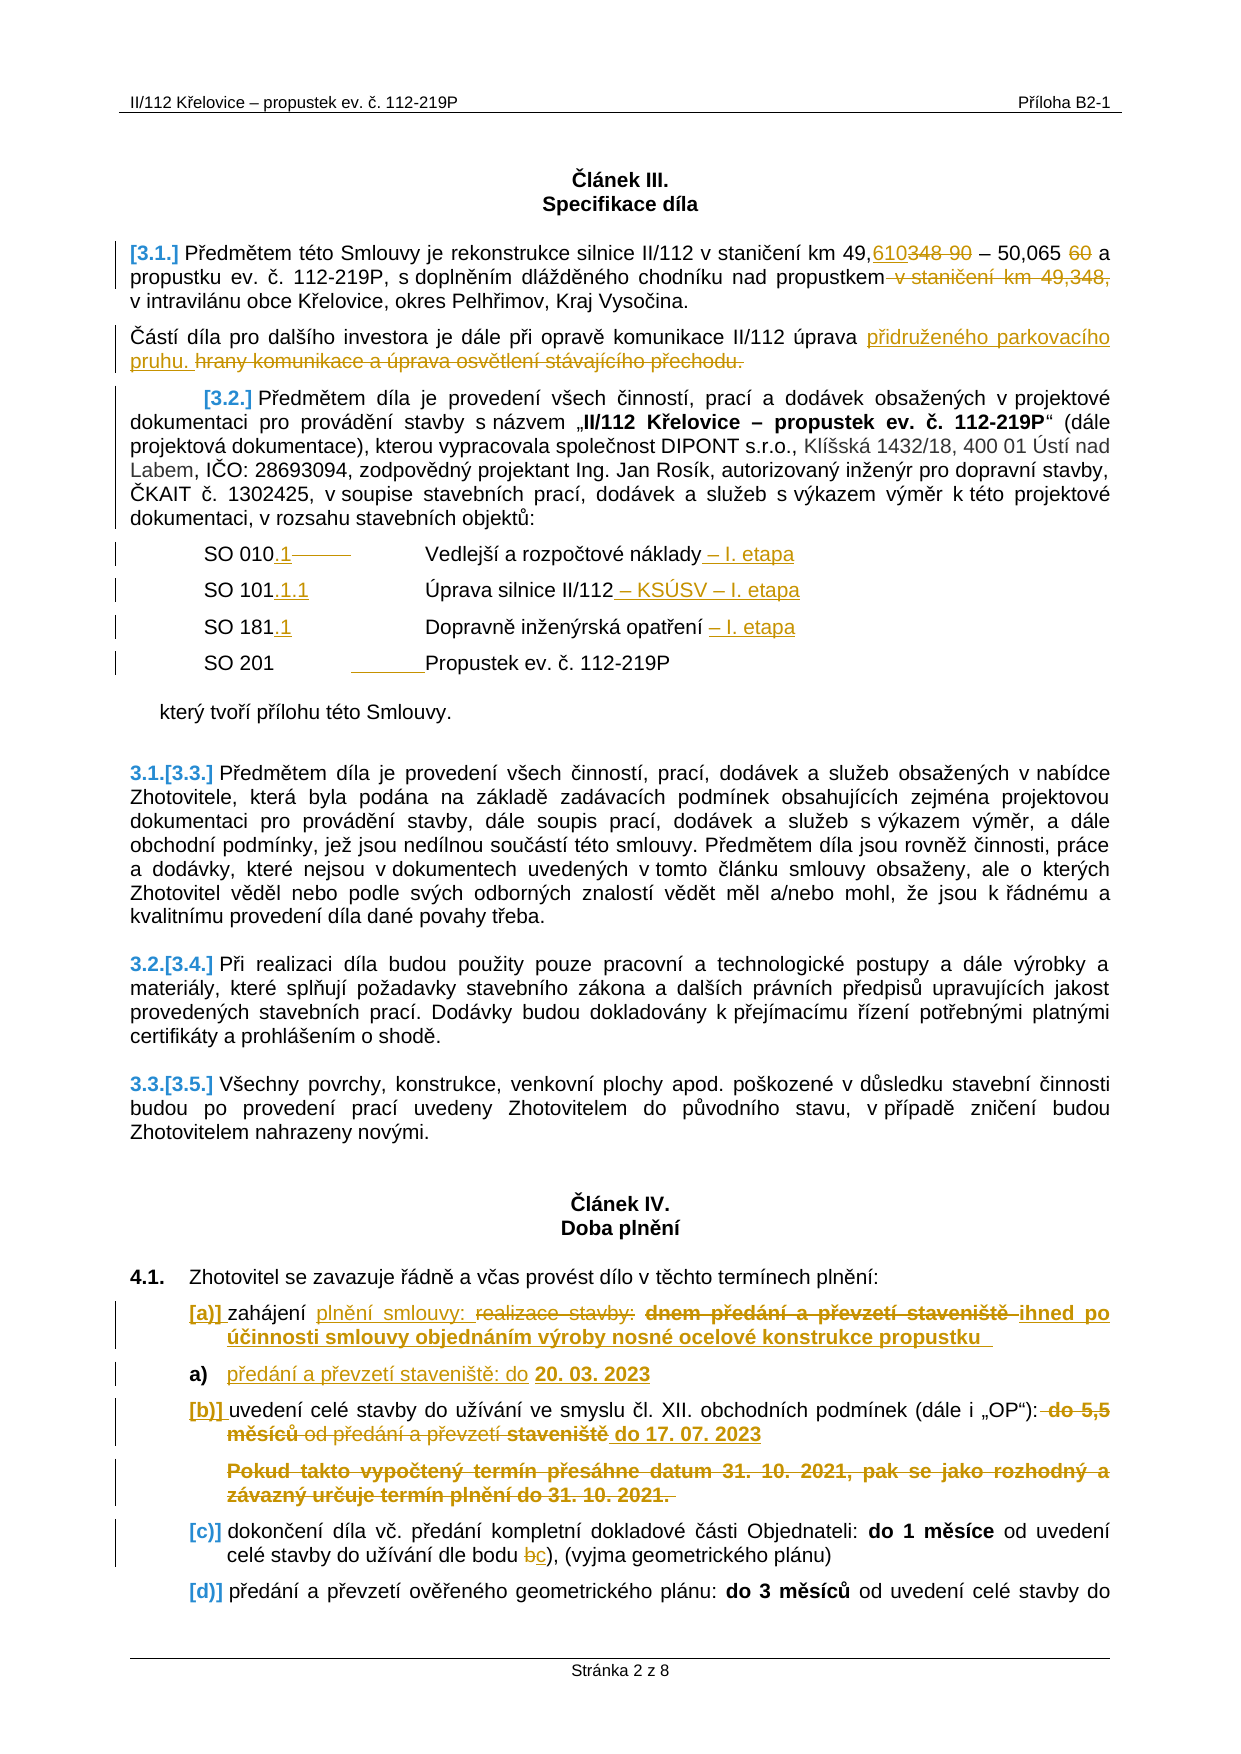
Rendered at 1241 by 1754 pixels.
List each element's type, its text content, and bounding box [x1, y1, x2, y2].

list zahájení [189, 1301, 1110, 1349]
list Předmětem díla je provedení všech činností, prací a dodávek obsažených v projektové dokumentaci pro provádění stavby s názvem „II/112 Křelovice – propustek ev. č. 112-219P“ (dále projektová dokumentace), kterou vypracovala společnost DIPONT s.r.o., Klíšská 1432/18, 400 01 Ústí nad Labem, IČO: 28693094, zodpovědný projektant Ing. Jan Rosík, autorizovaný inženýr pro dopravní stavby, ČKAIT č. 1302425, v soupise stavebních prací, dodávek a služeb s výkazem výměr k této projektové dokumentaci, v rozsahu stavebních objektů: [130, 386, 1110, 529]
list Předmětem této Smlouvy je rekonstrukce silnice II/112 v staničení km 49, – 50,065 a propustku ev. č. 112-219P, s doplněním dlážděného chodníku nad propustkem v intravilánu obce Křelovice, okres Pelhřimov, Kraj Vysočina. [130, 241, 1110, 313]
list Předmětem díla je provedení všech činností, prací, dodávek a služeb obsažených v nabídce Zhotovitele, která byla podána na základě zadávacích podmínek obsahujících zejména projektovou dokumentaci pro provádění stavby, dále soupis prací, dodávek a služeb s výkazem výměr, a dále obchodní podmínky, jež jsou nedílnou součástí této smlouvy. Předmětem díla jsou rovněž činnosti, práce a dodávky, které nejsou v dokumentech uvedených v tomto článku smlouvy obsaženy, ale o kterých Zhotovitel věděl nebo podle svých odborných znalostí vědět měl a/nebo mohl, že jsou k řádnému a kvalitnímu provedení díla dané povahy třeba. [130, 761, 1110, 928]
text který tvoří přílohu této Smlouvy. [159, 700, 1110, 724]
text SO 181 Dopravně inženýrská opatření [130, 615, 1110, 639]
text Článek IV. [130, 1192, 1110, 1216]
list uvedení celé stavby do užívání ve smyslu čl. XII. obchodních podmínek (dále i „OP“): [189, 1398, 1110, 1446]
text Částí díla pro dalšího investora je dále při opravě komunikace II/112 úprava [130, 325, 1110, 373]
subtitle Specifikace díla [130, 192, 1110, 216]
list Všechny povrchy, konstrukce, venkovní plochy apod. poškozené v důsledku stavební činnosti budou po provedení prací uvedeny Zhotovitelem do původního stavu, v případě zničení budou Zhotovitelem nahrazeny novými. [130, 1072, 1110, 1144]
text Článek III. [130, 168, 1110, 192]
text SO 101 Úprava silnice II/112 [130, 578, 1110, 602]
list Při realizaci díla budou použity pouze pracovní a technologické postupy a dále výrobky a materiály, které splňují požadavky stavebního zákona a dalších právních předpisů upravujících jakost provedených stavebních prací. Dodávky budou dokladovány k přejímacímu řízení potřebnými platnými certifikáty a prohlášením o shodě. [130, 952, 1110, 1048]
list Zhotovitel se zavazuje řádně a včas provést dílo v těchto termínech plnění: [130, 1265, 1110, 1289]
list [189, 1579, 1110, 1603]
subtitle Doba plnění [130, 1216, 1110, 1240]
text SO 201 Propustek ev. č. 112-219P [130, 651, 1110, 675]
list dokončení díla vč. předání kompletní dokladové části Objednateli: do 1 měsíce od uvedení celé stavby do užívání dle bodu ), (vyjma geometrického plánu) [189, 1519, 1110, 1567]
text SO 010 Vedlejší a rozpočtové náklady [203, 542, 1110, 566]
